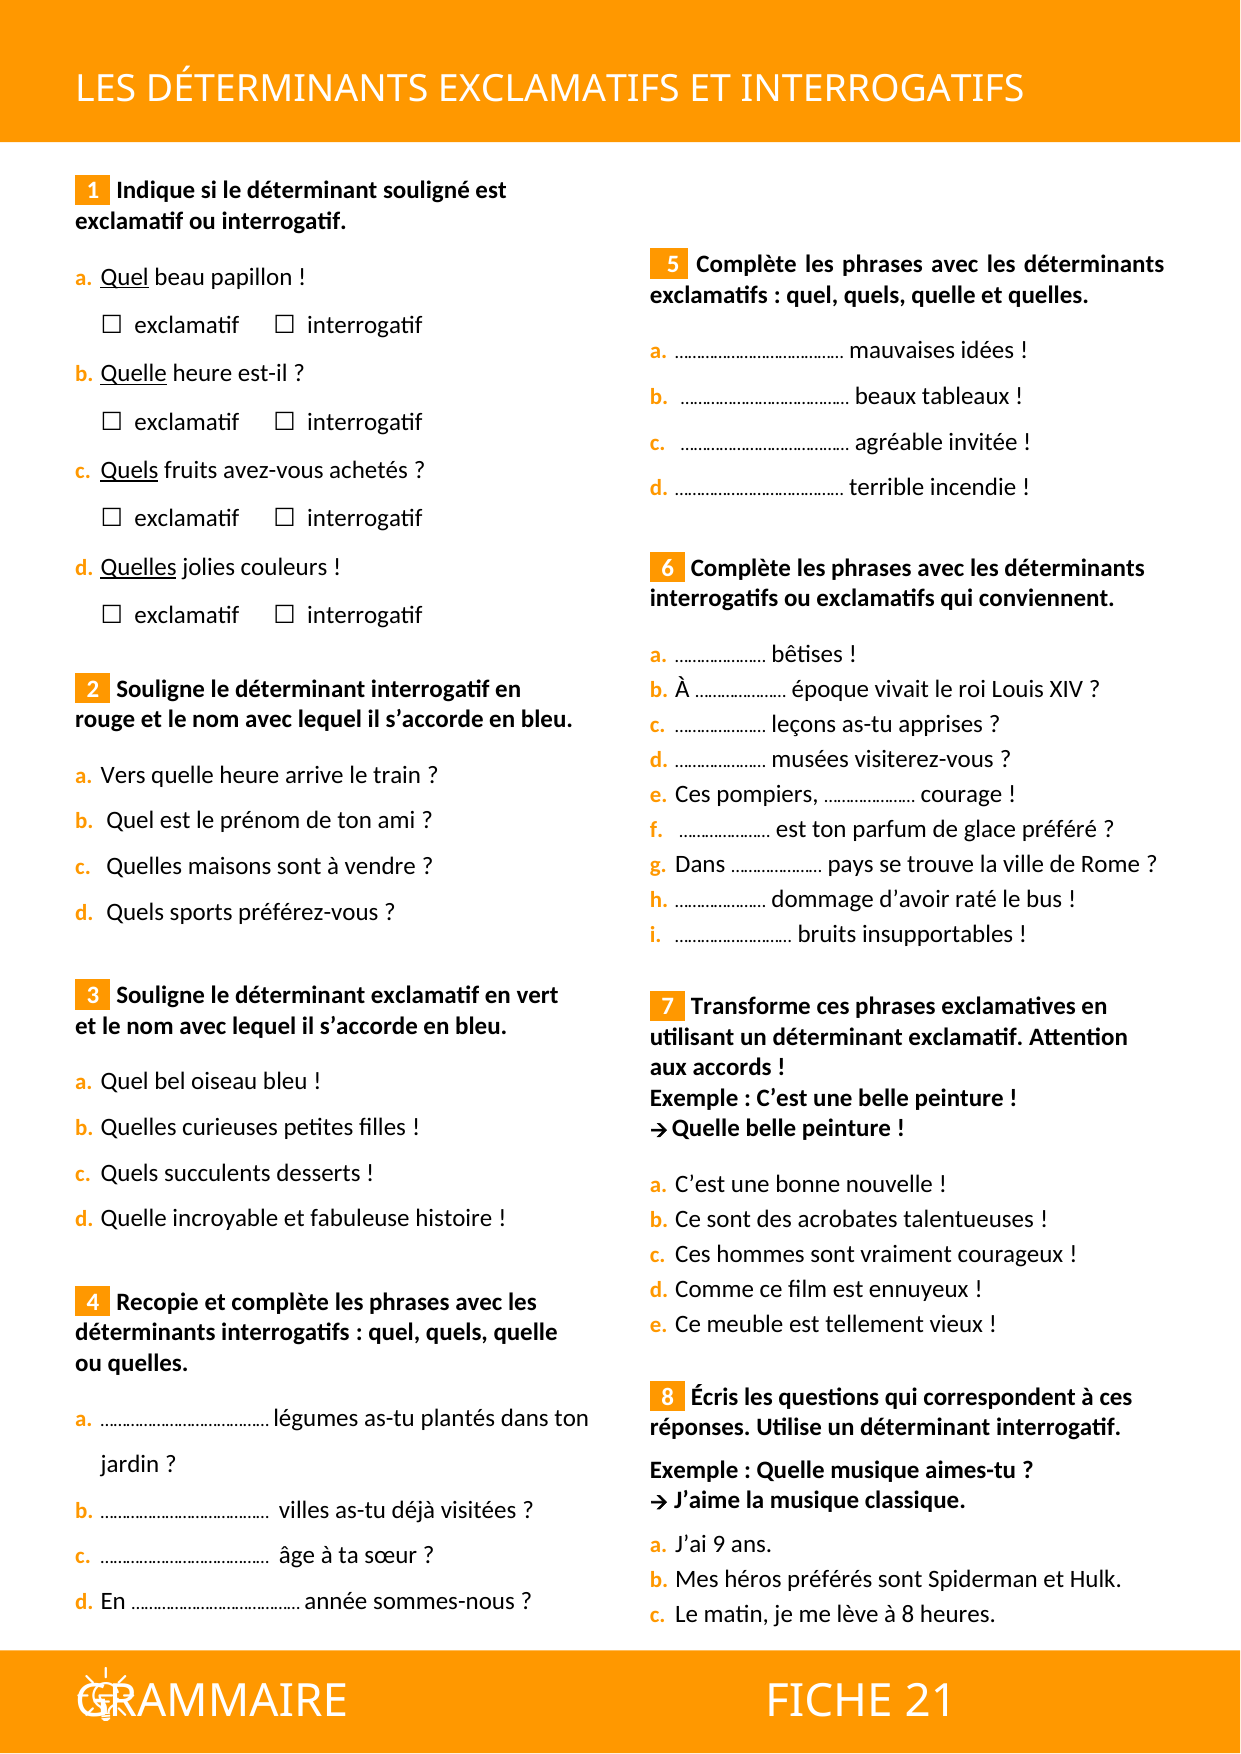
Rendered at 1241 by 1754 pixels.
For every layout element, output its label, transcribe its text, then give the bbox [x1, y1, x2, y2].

list Quel beau papillon ! [75, 261, 591, 291]
list ………………………………… âge à ta sœur ? [75, 1539, 591, 1570]
list C’est une bonne nouvelle ! [649, 1168, 1165, 1199]
list Ces hommes sont vraiment courageux ! [649, 1238, 1165, 1269]
list Quel bel oiseau bleu ! [75, 1065, 591, 1096]
list ………………… leçons as-tu apprises ? [649, 708, 1165, 738]
list Quelle heure est-il ? [75, 357, 591, 388]
list En ………………………………… année sommes-nous ? [75, 1585, 591, 1616]
list exclamatif interrogatif [100, 500, 591, 534]
list ……………………… bruits insupportables ! [649, 918, 1165, 948]
list ………………………………… mauvaises idées ! [649, 334, 1165, 365]
list Quelles jolies couleurs ! [75, 551, 591, 582]
list Le matin, je me lève à 8 heures. [649, 1598, 1165, 1628]
list Ce sont des acrobates talentueuses ! [649, 1203, 1165, 1234]
list Ce meuble est tellement vieux ! [649, 1308, 1165, 1339]
list ………………… musées visiterez-vous ? [649, 743, 1165, 773]
list Quels succulents desserts ! [75, 1157, 591, 1187]
list ………………………………… légumes as-tu plantés dans ton jardin ? [75, 1402, 591, 1478]
picture [75, 1667, 139, 1723]
text 8 Écris les questions qui correspondent à ces réponses. Utilise un déterminant interrogatif. [649, 1381, 1165, 1442]
list J’ai 9 ans. [649, 1528, 1165, 1558]
list exclamatif interrogatif [100, 597, 591, 631]
list ………………… dommage d’avoir raté le bus ! [649, 883, 1165, 913]
list Comme ce film est ennuyeux ! [649, 1273, 1165, 1304]
list Vers quelle heure arrive le train ? [75, 759, 591, 789]
list Mes héros préférés sont Spiderman et Hulk. [649, 1563, 1165, 1593]
list Quelles curieuses petites filles ! [75, 1111, 591, 1142]
list ………………………………… terrible incendie ! [649, 471, 1165, 502]
list ………………………………… agréable invitée ! [649, 426, 1165, 456]
text 1 Indique si le déterminant souligné est exclamatif ou interrogatif. [75, 175, 591, 236]
list ………………………………… beaux tableaux ! [649, 380, 1165, 411]
list exclamatif interrogatif [100, 306, 591, 341]
list Quel est le prénom de ton ami ? [75, 804, 591, 835]
list À ………………… époque vivait le roi Louis XIV ? [649, 673, 1165, 703]
text 3 Souligne le déterminant exclamatif en vert et le nom avec lequel il s’accorde en bleu. [75, 979, 591, 1040]
list Dans ………………… pays se trouve la ville de Rome ? [649, 848, 1165, 878]
text 4 Recopie et complète les phrases avec les déterminants interrogatifs : quel, quels, quelle ou quelles. [75, 1286, 591, 1377]
text 2 Souligne le déterminant interrogatif en rouge et le nom avec lequel il s’accorde en bleu. [75, 673, 591, 734]
text 7 Transforme ces phrases exclamatives en utilisant un déterminant exclamatif. Attention aux accords ! [649, 991, 1165, 1082]
list ………………… est ton parfum de glace préféré ? [649, 813, 1165, 843]
list exclamatif interrogatif [100, 403, 591, 437]
list Quelle incroyable et fabuleuse histoire ! [75, 1202, 591, 1233]
list Quels sports préférez-vous ? [75, 896, 591, 927]
list ………………………………… villes as-tu déjà visitées ? [75, 1494, 591, 1524]
list Quelles maisons sont à vendre ? [75, 850, 591, 881]
list ………………… bêtises ! [649, 638, 1165, 668]
text 5 Complète les phrases avec les déterminants exclamatifs : quel, quels, quelle et quelles. [649, 248, 1165, 309]
list Ces pompiers, ………………… courage ! [649, 778, 1165, 808]
list Quels fruits avez-vous achetés ? [75, 454, 591, 485]
text Exemple : C’est une belle peinture ! Quelle belle peinture ! [649, 1082, 1165, 1143]
text 6 Complète les phrases avec les déterminants interrogatifs ou exclamatifs qui conviennent. [649, 552, 1165, 613]
text Exemple : Quelle musique aimes-tu ? J’aime la musique classique. [649, 1454, 1165, 1515]
